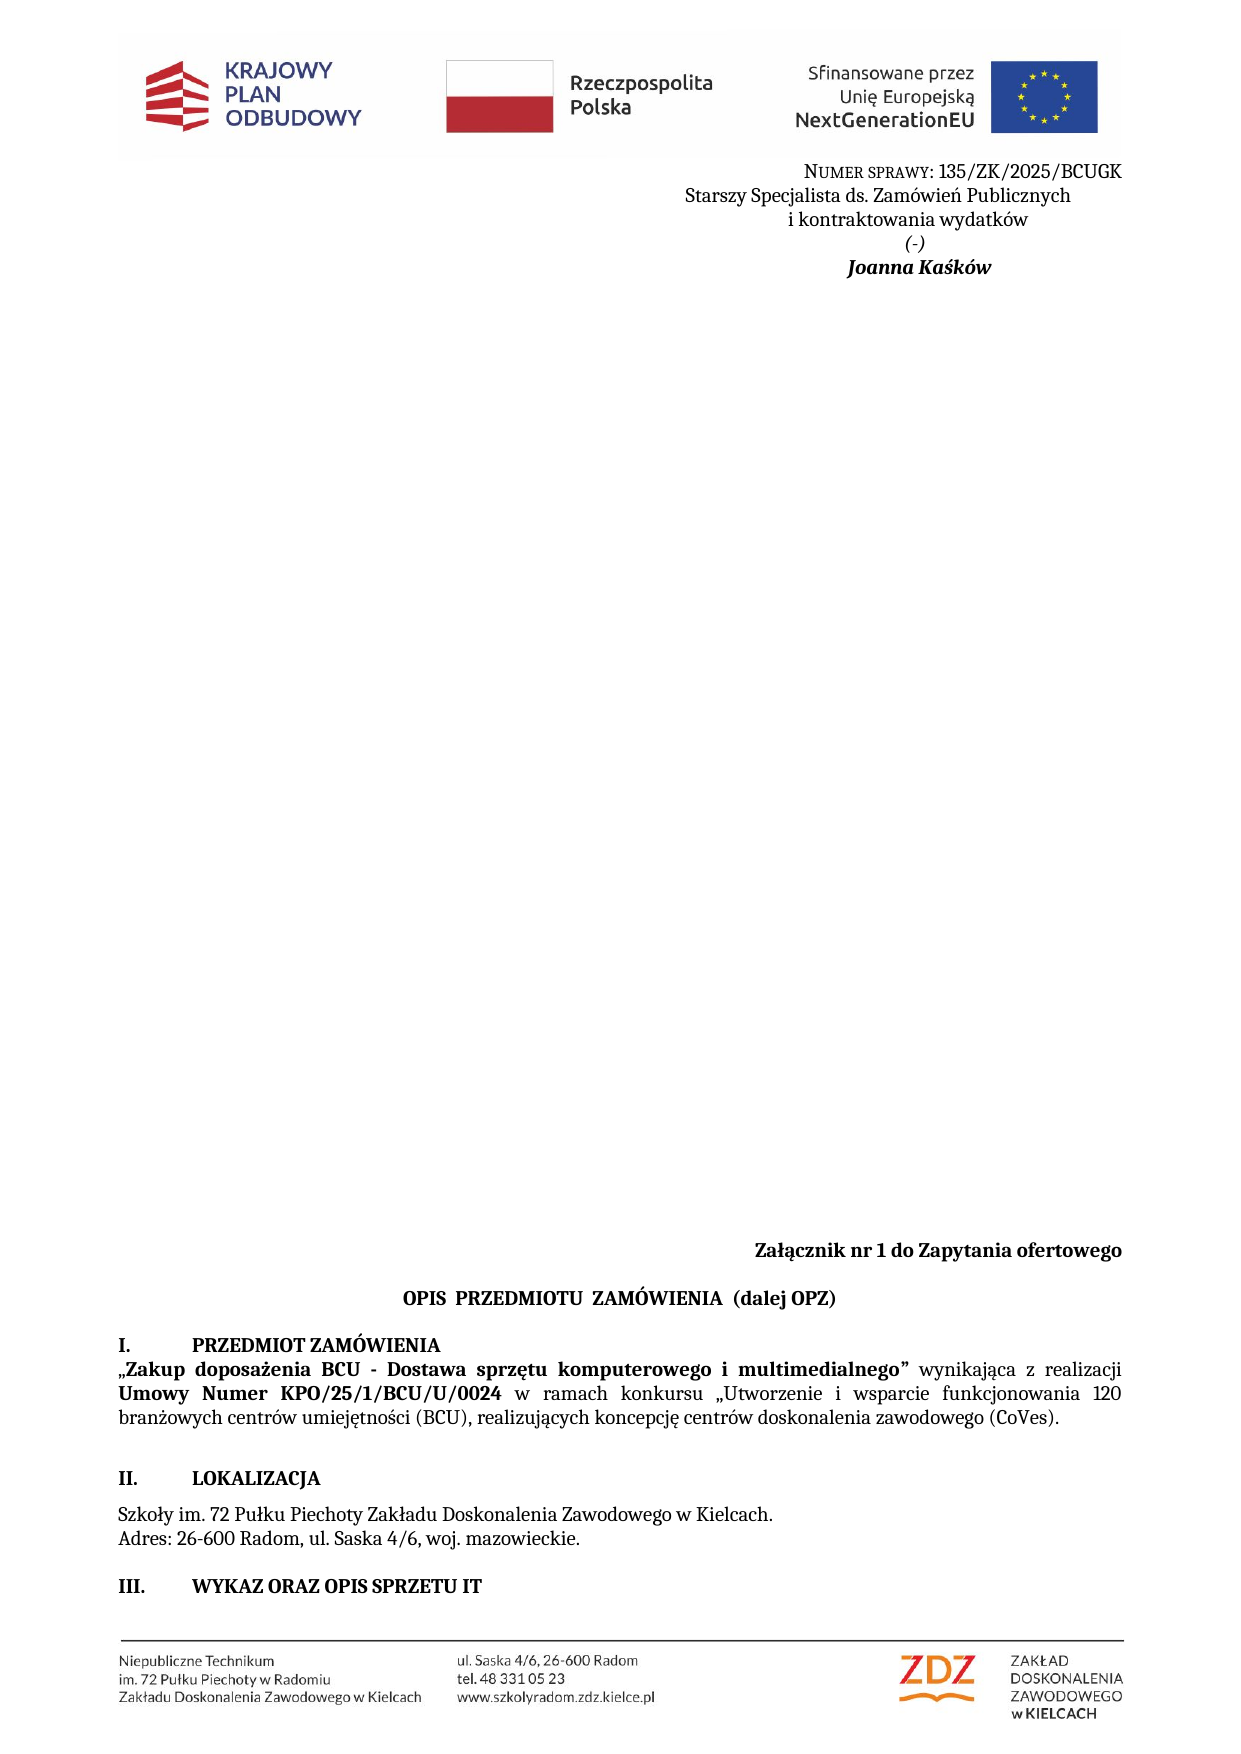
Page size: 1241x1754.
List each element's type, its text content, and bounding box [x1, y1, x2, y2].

text Joanna Kaśków [487, 256, 1122, 280]
text „Zakup doposażenia BCU - Dostawa sprzętu komputerowego i multimedialnego” wynikająca z realizacji Umowy Numer KPO/25/1/BCU/U/0024 w ramach konkursu „Utworzenie i wsparcie funkcjonowania 120 branżowych centrów umiejętności (BCU), realizujących koncepcję centrów doskonalenia zawodowego (CoVes). [118, 1358, 1122, 1430]
text II. LOKALIZACJA [118, 1466, 1122, 1490]
list Załącznik nr 1 do Zapytania ofertowego [118, 1238, 1122, 1262]
text III. WYKAZ ORAZ OPIS SPRZETU IT [118, 1575, 1122, 1599]
picture [118, 29, 1123, 161]
text I. PRZEDMIOT ZAMÓWIENIA [118, 1334, 1122, 1358]
text Starszy Specjalista ds. Zamówień Publicznych i kontraktowania wydatków [634, 184, 1122, 232]
text Szkoły im. 72 Pułku Piechoty Zakładu Doskonalenia Zawodowego w Kielcach. [118, 1503, 1122, 1527]
text Adres: 26-600 Radom, ul. Saska 4/6, woj. mazowieckie. [118, 1527, 1122, 1551]
text (-) [634, 232, 1122, 256]
picture [118, 1639, 1125, 1734]
text OPIS PRZEDMIOTU ZAMÓWIENIA (dalej OPZ) [118, 1286, 1122, 1310]
